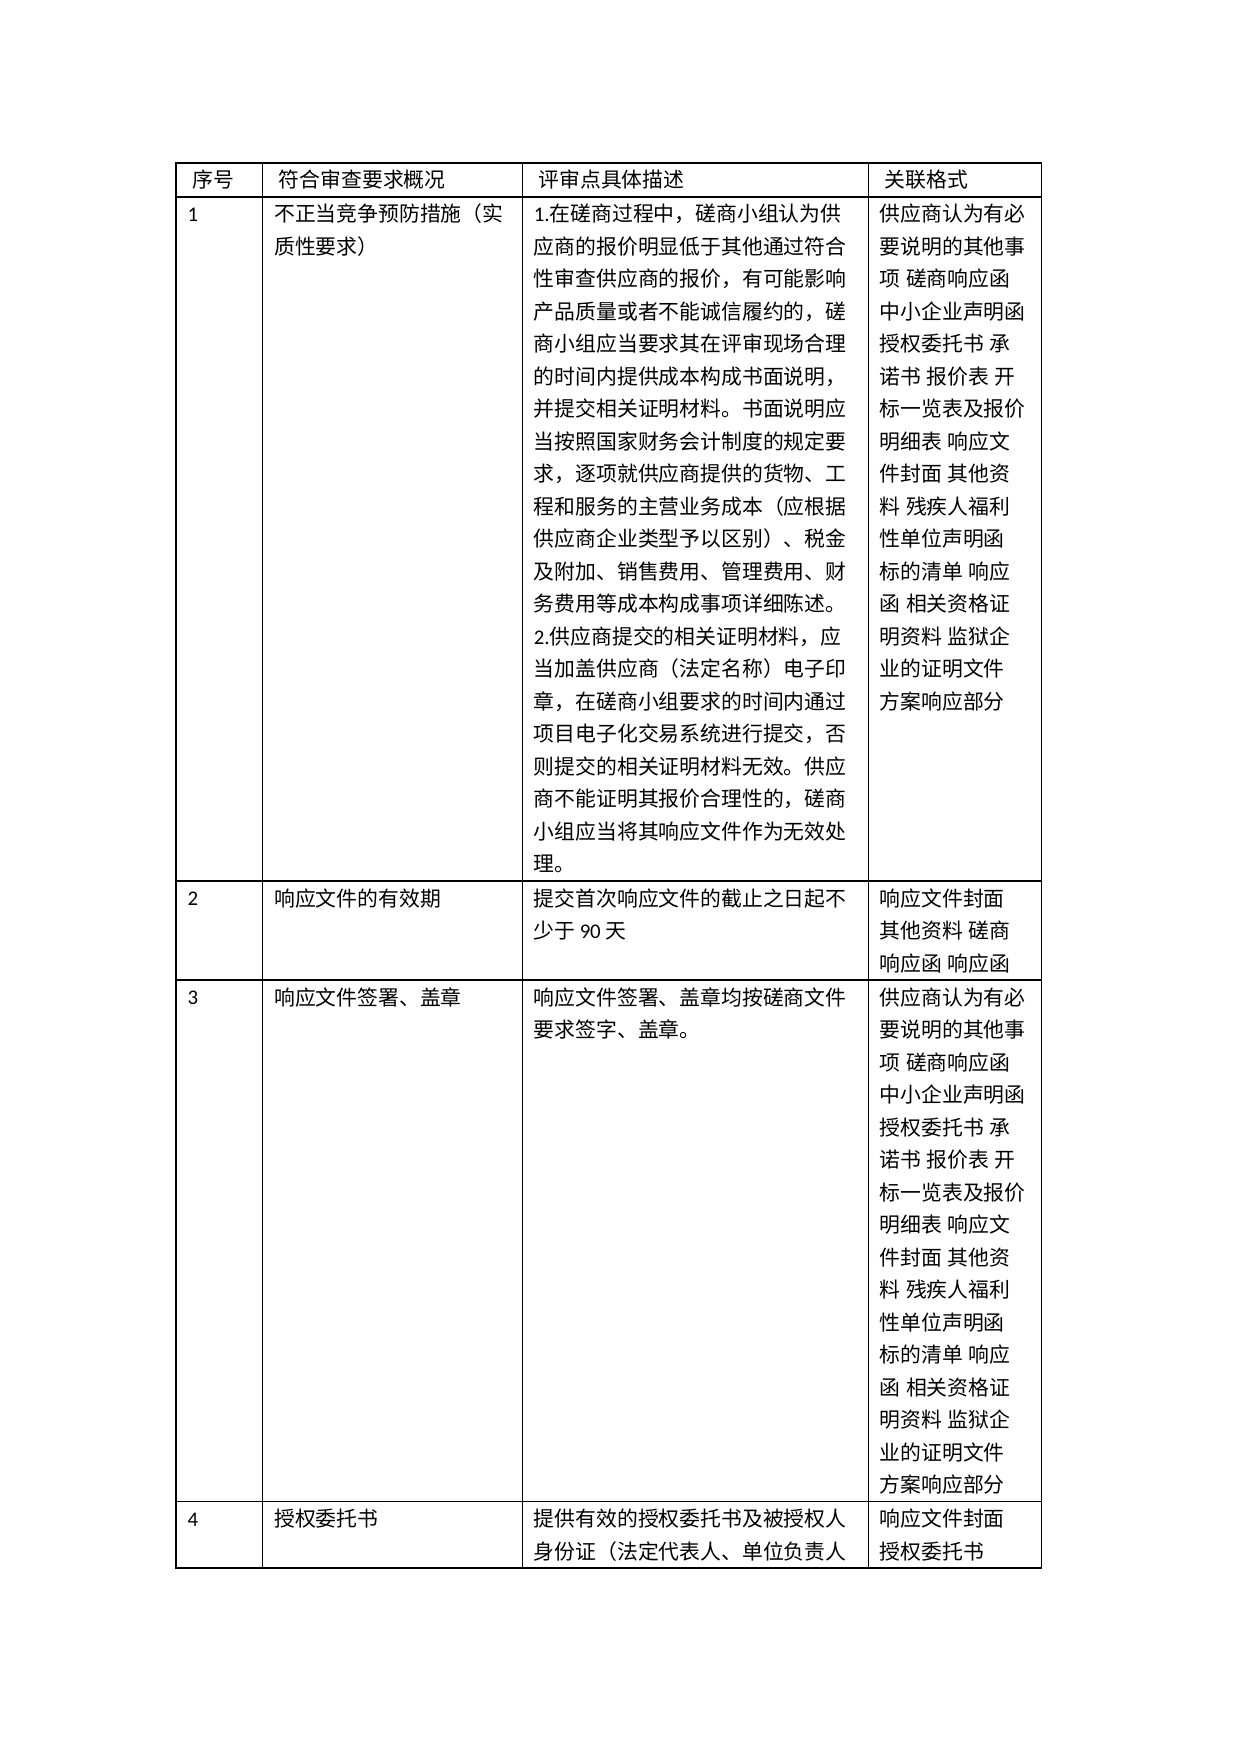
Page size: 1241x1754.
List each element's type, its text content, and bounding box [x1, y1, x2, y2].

table_header 评审点具体描述 [523, 164, 868, 196]
table_cell 响应文件的有效期 [263, 882, 522, 979]
table_cell 3 [177, 981, 262, 1501]
table_cell 响应文件封面 授权委托书 [869, 1502, 1041, 1567]
table_cell 响应文件签署、盖章均按磋商文件要求签字、盖章。 [523, 981, 868, 1501]
table_cell 授权委托书 [263, 1502, 522, 1567]
table_cell 供应商认为有必要说明的其他事项 磋商响应函 中小企业声明函 授权委托书 承诺书 报价表 开标一览表及报价明细表 响应文件封面 其他资料 残疾人福利性单位声明函 标的清单 响应函 相关资格证明资料 监狱企业的证明文件 方案响应部分 [869, 198, 1041, 880]
table_header 符合审查要求概况 [263, 164, 522, 196]
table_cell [523, 1502, 868, 1567]
table_cell 2 [177, 882, 262, 979]
table_cell 4 [177, 1502, 262, 1567]
table_header 序号 [177, 164, 262, 196]
table_cell 响应文件封面 其他资料 磋商响应函 响应函 [869, 882, 1041, 979]
table_header 关联格式 [869, 164, 1041, 196]
table_cell 响应文件签署、盖章 [263, 981, 522, 1501]
table_cell 1.在磋商过程中，磋商小组认为供应商的报价明显低于其他通过符合性审查供应商的报价，有可能影响产品质量或者不能诚信履约的，磋商小组应当要求其在评审现场合理的时间内提供成本构成书面说明，并提交相关证明材料。书面说明应当按照国家财务会计制度的规定要求，逐项就供应商提供的货物、工程和服务的主营业务成本（应根据供应商企业类型予以区别）、税金及附加、销售费用、管理费用、财务费用等成本构成事项详细陈述。 2.供应商提交的相关证明材料，应当加盖供应商（法定名称）电子印章，在磋商小组要求的时间内通过项目电子化交易系统进行提交，否则提交的相关证明材料无效。供应商不能证明其报价合理性的，磋商小组应当将其响应文件作为无效处理。 [523, 198, 868, 880]
table_cell 不正当竞争预防措施（实质性要求） [263, 198, 522, 880]
table_cell 提交首次响应文件的截止之日起不少于90天 [523, 882, 868, 979]
table_cell 供应商认为有必要说明的其他事项 磋商响应函 中小企业声明函 授权委托书 承诺书 报价表 开标一览表及报价明细表 响应文件封面 其他资料 残疾人福利性单位声明函 标的清单 响应函 相关资格证明资料 监狱企业的证明文件 方案响应部分 [869, 981, 1041, 1501]
table_cell 1 [177, 198, 262, 880]
